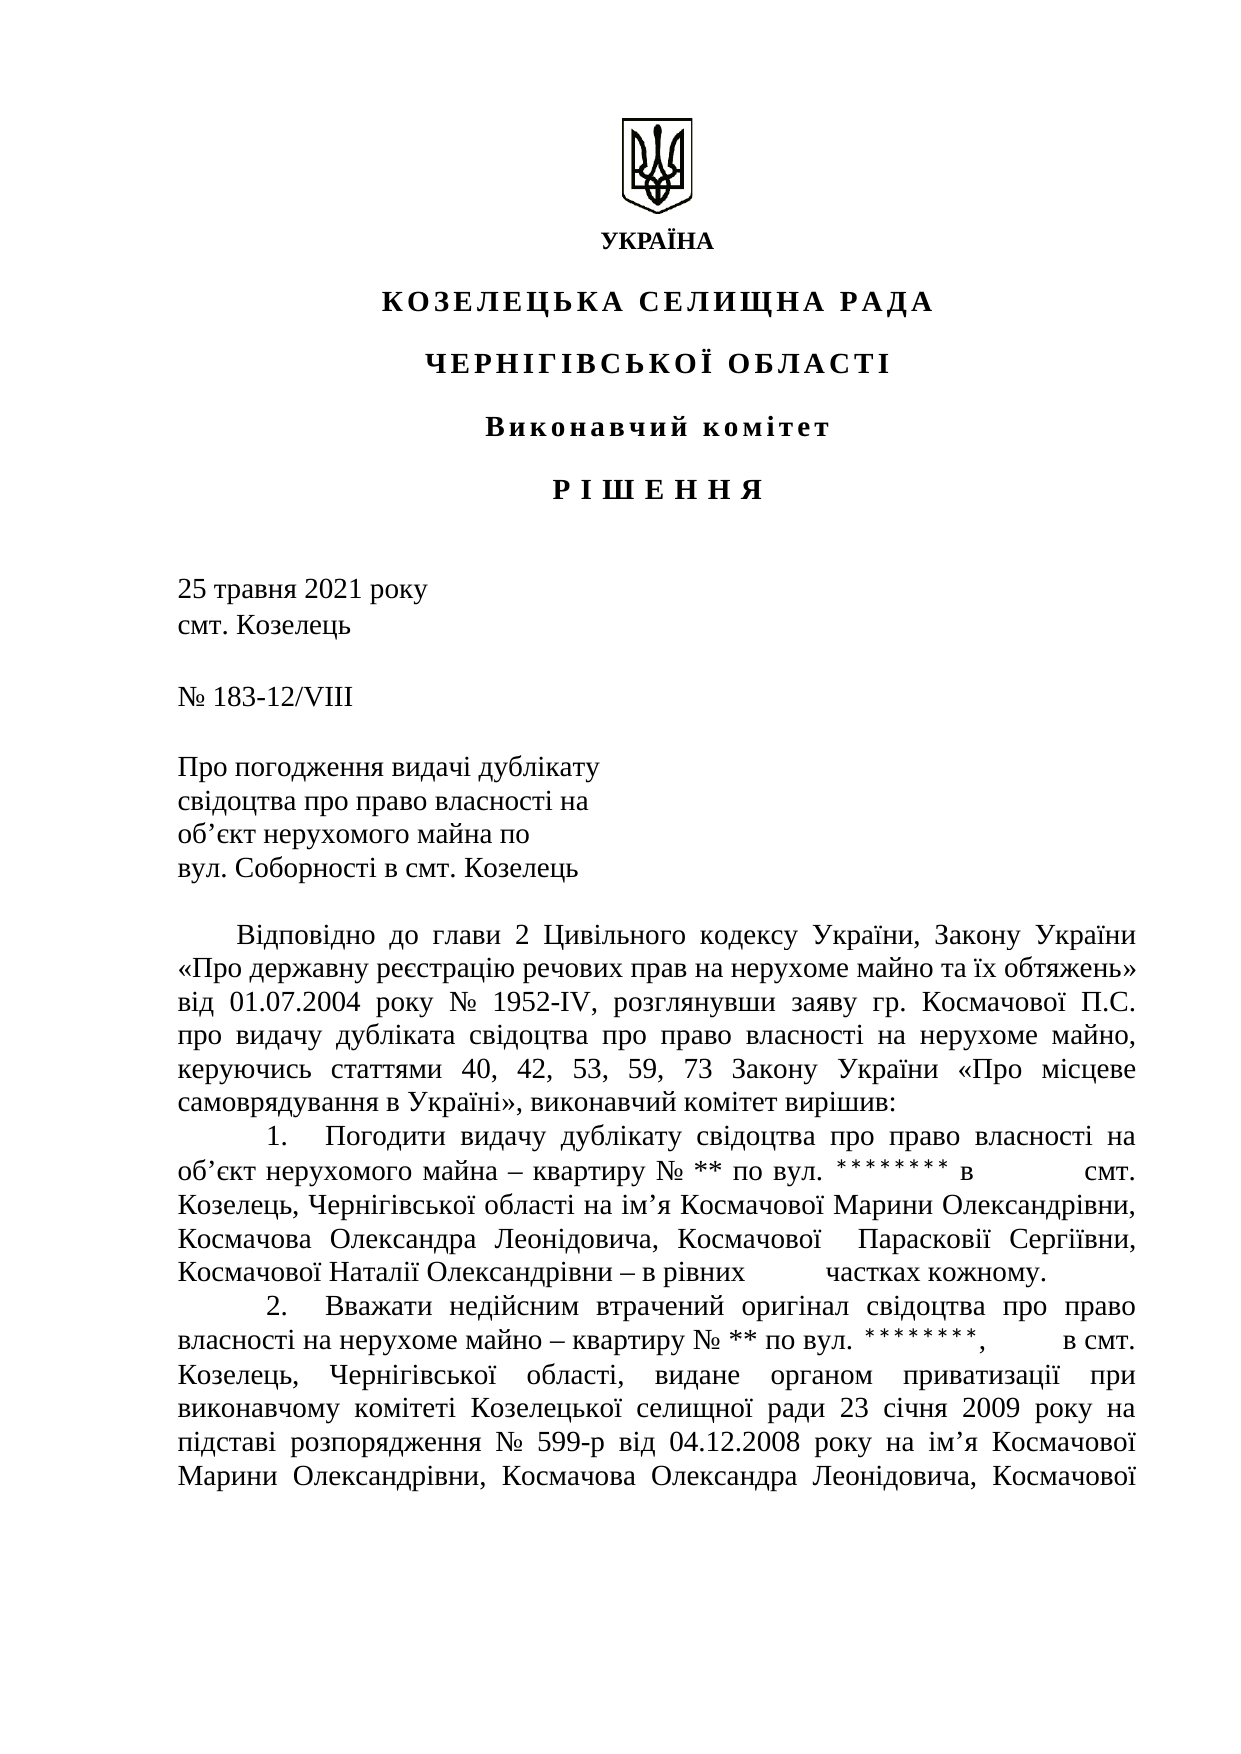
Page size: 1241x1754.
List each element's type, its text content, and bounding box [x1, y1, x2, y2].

text Про погодження видачі дублікату [177, 749, 1137, 783]
text вул. Соборності в смт. Козелець [177, 850, 1137, 883]
text № 183-12/VIII [177, 679, 1137, 713]
text свідоцтва про право власності на [177, 783, 1137, 816]
list Погодити видачу дублікату свідоцтва про право власності на об’єкт нерухомого майна – квартиру № ** по вул. ******** в смт. Козелець, Чернігівської області на ім’я Космачової Марини Олександрівни, Космачова Олександра Леонідовича, Космачової Парасковії Сергіївни, Космачової Наталії Олександрівни – в рівних частках кожному. [177, 1118, 1137, 1288]
text ЧЕРНІГІВСЬКОЇ ОБЛАСТІ [177, 347, 1137, 380]
text РІШЕННЯ [177, 472, 1137, 506]
text 25 травня 2021 року [177, 571, 1137, 604]
text КОЗЕЛЕЦЬКА СЕЛИЩНА РАДА [177, 284, 1137, 317]
text Україна [177, 226, 1137, 255]
text смт. Козелець [177, 607, 1137, 641]
text Виконавчий комітет [177, 409, 1137, 443]
text Відповідно до глави 2 Цивільного кодексу України, Закону України «Про державну реєстрацію речових прав на нерухоме майно та їх обтяжень» від 01.07.2004 року № 1952-ІV, розглянувши заяву гр. Космачової П.С. про видачу дубліката свідоцтва про право власності на нерухоме майно, керуючись статтями 40, 42, 53, 59, 73 Закону України «Про місцеве самоврядування в Україні», виконавчий комітет вирішив: [177, 917, 1137, 1118]
picture [622, 118, 693, 214]
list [177, 1288, 1137, 1491]
text об’єкт нерухомого майна по [177, 816, 1137, 850]
